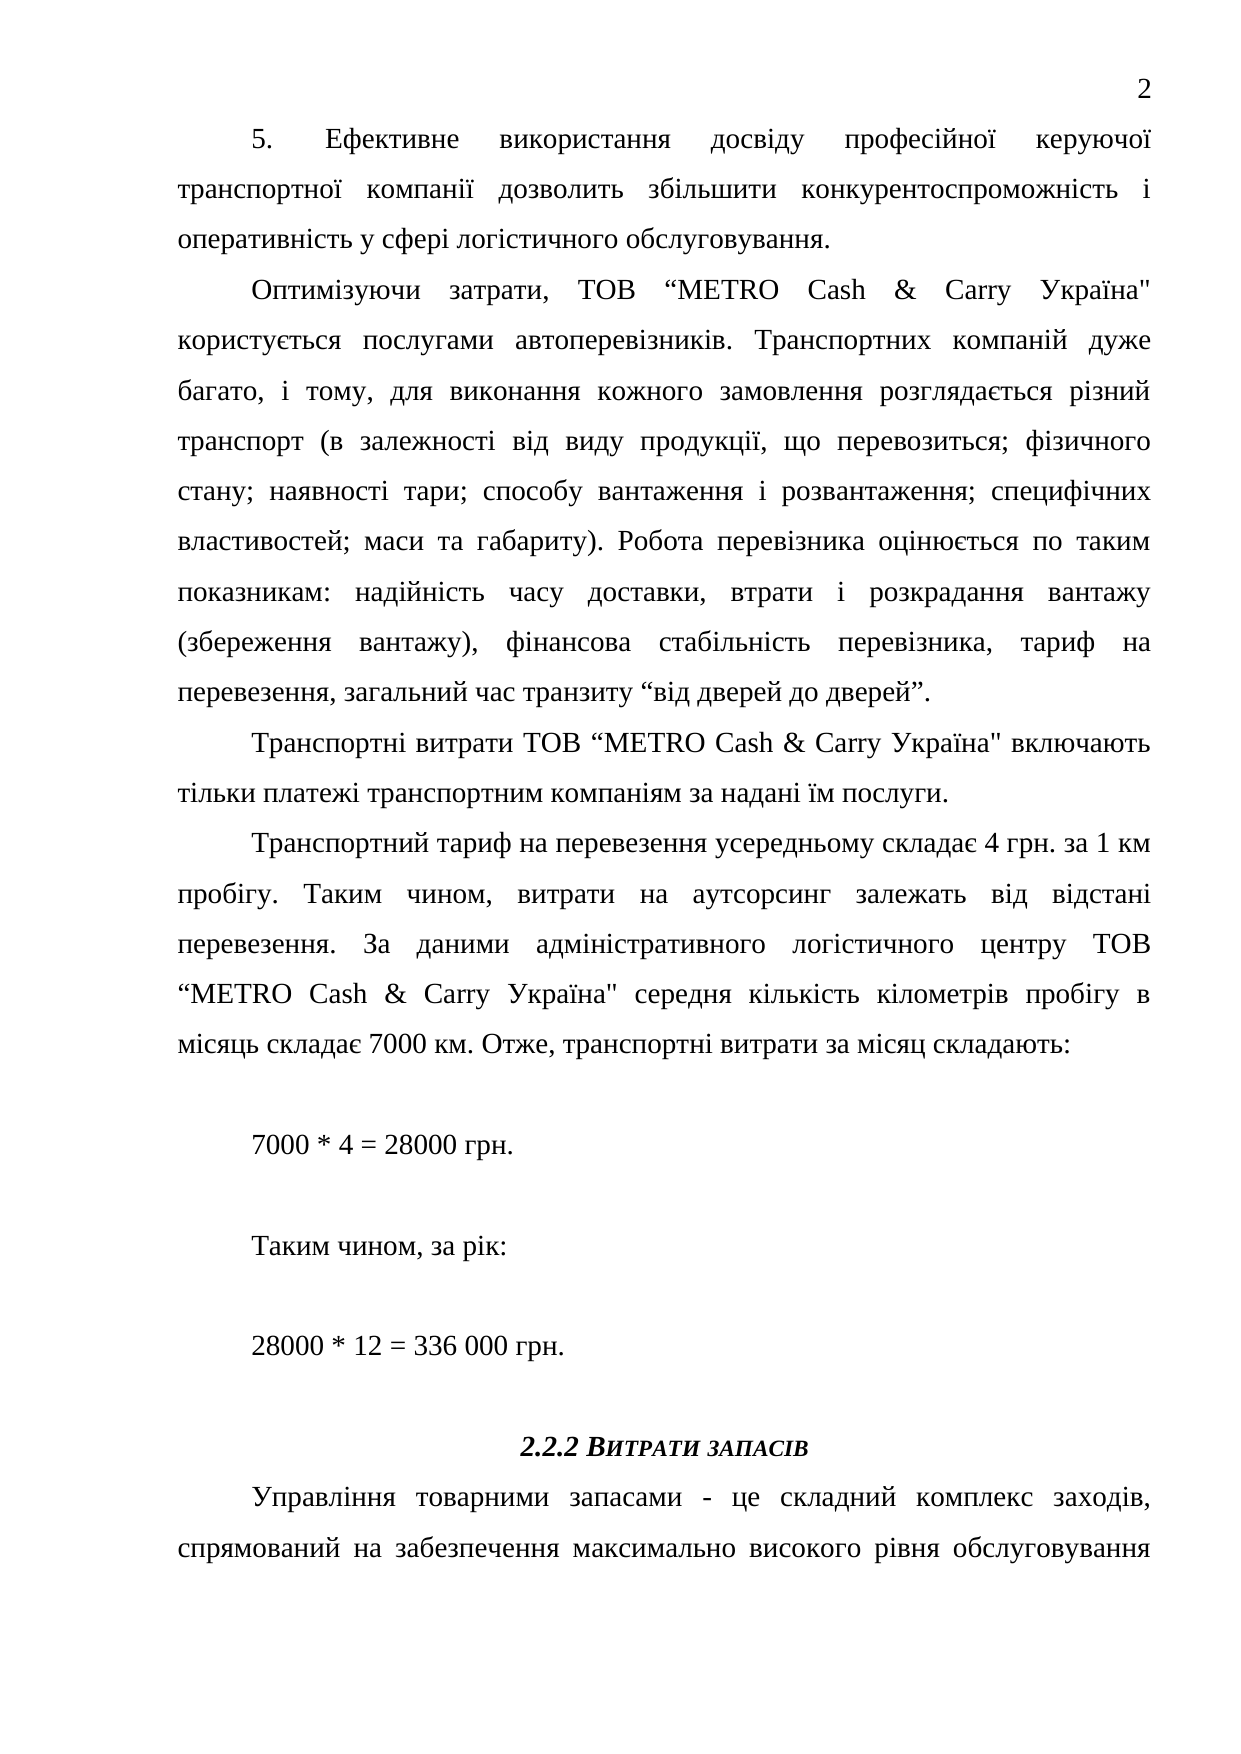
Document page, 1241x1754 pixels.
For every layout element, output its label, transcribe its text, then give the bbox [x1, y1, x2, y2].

text 7000 * 4 = 28000 грн. [177, 1127, 1152, 1161]
text Транспортний тариф на перевезення усередньому складає 4 грн. за пробігу. Таким чином, витрати на аутсорсинг залежать від відстані перевезення. За даними адміністративного логістичного центру ТОВ “METRO Cash & Carry Україна" середня кількість кілометрів пробігу в місяць складає . Отже, транспортні витрати за місяц складають: [177, 825, 1152, 1060]
text 28000 * 12 = 336 000 грн. [177, 1328, 1152, 1362]
text Оптимізуючи затрати, ТОВ “METRO Cash & Carry Україна" користується послугами автоперевізників. Транспортних компаній дуже багато, і тому, для виконання кожного замовлення розглядається різний транспорт (в залежності від виду продукції, що перевозиться; фізичного стану; наявності тари; способу вантаження і розвантаження; специфічних властивостей; маси та габариту). Робота перевізника оцінюється по таким показникам: надійність часу доставки, втрати і розкрадання вантажу (збереження вантажу), фінансова стабільність перевізника, тариф на перевезення, загальний час транзиту “від дверей до дверей”. [177, 272, 1152, 708]
list Ефективне використання досвіду професійної керуючої транспортної компанії дозволить збільшити конкурентоспроможність і оперативність у сфері логістичного обслуговування. [177, 121, 1152, 255]
subtitle 2.2.2 Витрати запасів [177, 1429, 1152, 1463]
text Таким чином, за рік: [177, 1228, 1152, 1261]
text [177, 1479, 1152, 1563]
text Транспортні витрати ТОВ “METRO Cash & Carry Україна" включають тільки платежі транспортним компаніям за надані їм послуги. [177, 725, 1152, 809]
